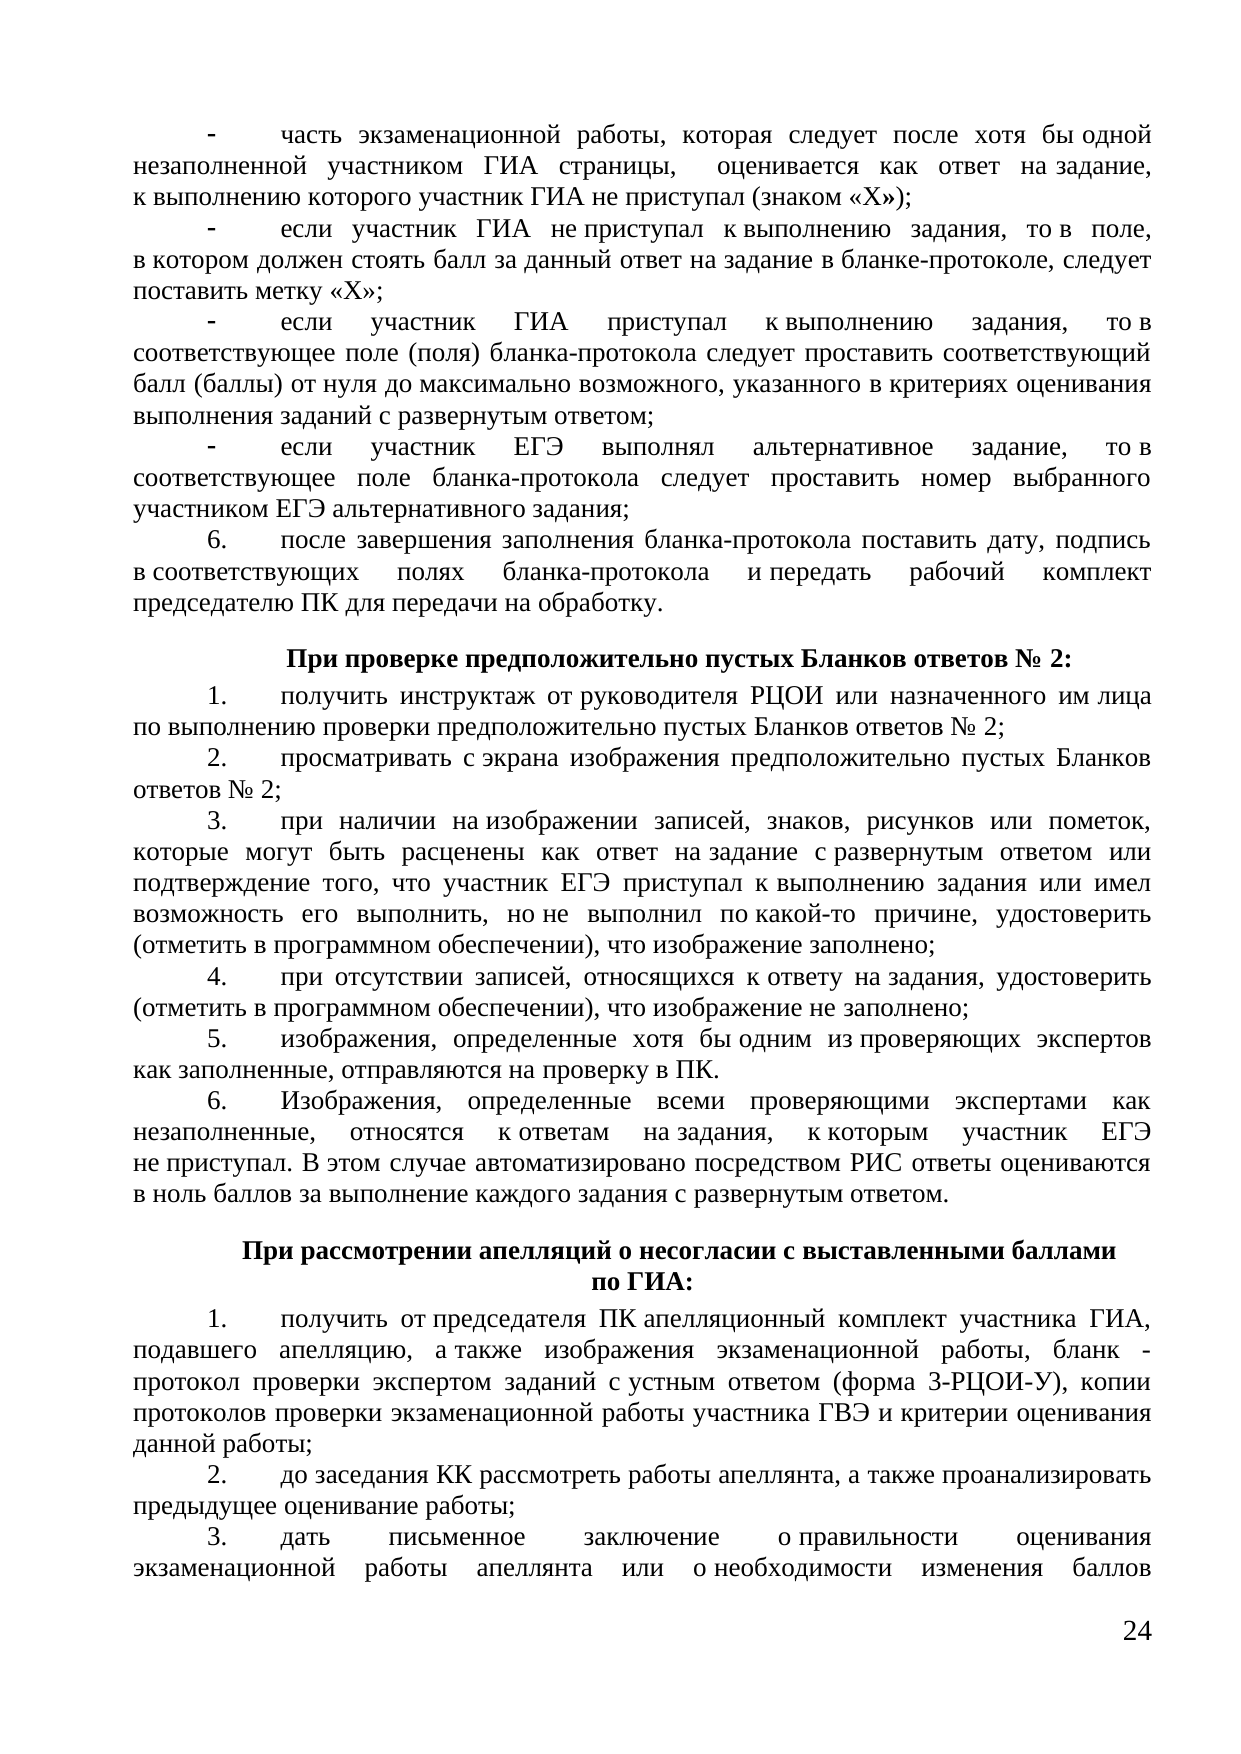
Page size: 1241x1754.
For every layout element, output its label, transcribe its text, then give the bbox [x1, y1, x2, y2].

list при отсутствии записей, относящихся к ответу на задания, удостоверить (отметить в программном обеспечении), что изображение не заполнено; [133, 959, 1152, 1022]
list Изображения, определенные всеми проверяющими экспертами как незаполненные, относятся к ответам на задания, к которым участник ЕГЭ не приступал. В этом случае автоматизировано посредством РИС ответы оцениваются в ноль баллов за выполнение каждого задания с развернутым ответом. [133, 1084, 1152, 1209]
list до заседания КК рассмотреть работы апеллянта, а также проанализировать предыдущее оценивание работы; [133, 1458, 1152, 1520]
list если участник ГИА не приступал к выполнению задания, то в поле, в котором должен стоять балл за данный ответ на задание в бланке-протоколе, следует поставить метку «Х»; [133, 212, 1152, 305]
list просматривать с экрана изображения предположительно пустых Бланков ответов № 2; [133, 742, 1152, 804]
list если участник ЕГЭ выполнял альтернативное задание, то в соответствующее поле бланка-протокола следует проставить номер выбранного участником ЕГЭ альтернативного задания; [133, 430, 1152, 523]
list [133, 1520, 1152, 1583]
subtitle При рассмотрении апелляций о несогласии с выставленными баллами по ГИА: [133, 1234, 1152, 1296]
list получить от председателя ПК апелляционный комплект участника ГИА, подавшего апелляцию, а также изображения экзаменационной работы, бланк - протокол проверки экспертом заданий с устным ответом (форма 3-РЦОИ-У), копии протоколов проверки экзаменационной работы участника ГВЭ и критерии оценивания данной работы; [133, 1302, 1152, 1458]
list после завершения заполнения бланка-протокола поставить дату, подпись в соответствующих полях бланка-протокола и передать рабочий комплект председателю ПК для передачи на обработку. [133, 523, 1152, 617]
list при наличии на изображении записей, знаков, рисунков или пометок, которые могут быть расценены как ответ на задание с развернутым ответом или подтверждение того, что участник ЕГЭ приступал к выполнению задания или имел возможность его выполнить, но не выполнил по какой-то причине, удостоверить (отметить в программном обеспечении), что изображение заполнено; [133, 804, 1152, 959]
list часть экзаменационной работы, которая следует после хотя бы одной незаполненной участником ГИА страницы, оценивается как ответ на задание, к выполнению которого участник ГИА не приступал (знаком «Х»); [133, 118, 1152, 212]
subtitle При проверке предположительно пустых Бланков ответов № 2: [133, 642, 1152, 673]
list если участник ГИА приступал к выполнению задания, то в соответствующее поле (поля) бланка-протокола следует проставить соответствующий балл (баллы) от нуля до максимально возможного, указанного в критериях оценивания выполнения заданий с развернутым ответом; [133, 305, 1152, 430]
list получить инструктаж от руководителя РЦОИ или назначенного им лица по выполнению проверки предположительно пустых Бланков ответов № 2; [133, 679, 1152, 742]
list изображения, определенные хотя бы одним из проверяющих экспертов как заполненные, отправляются на проверку в ПК. [133, 1022, 1152, 1084]
